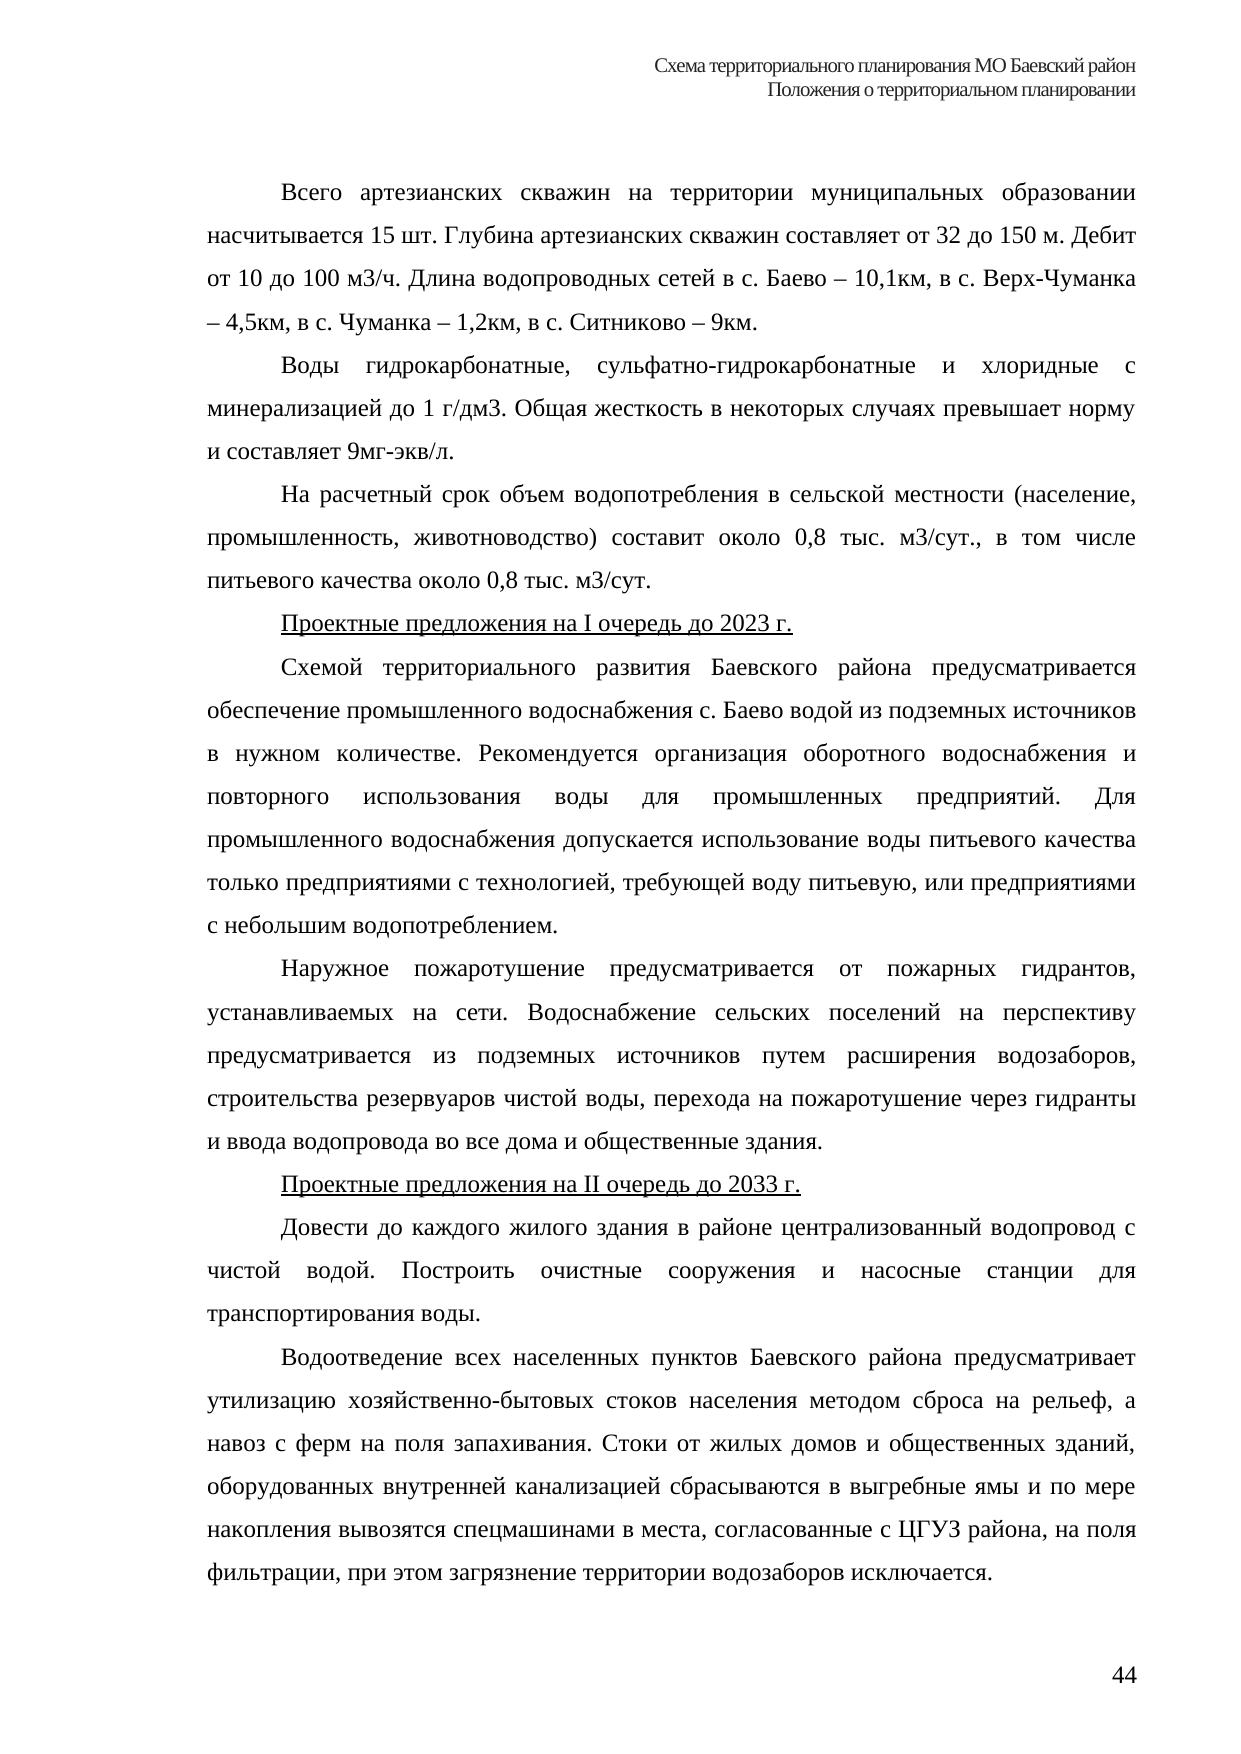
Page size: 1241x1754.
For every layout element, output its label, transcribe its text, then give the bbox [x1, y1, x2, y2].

text Всего артезианских скважин на территории муниципальных образовании насчитывается 15 шт. Глубина артезианских скважин составляет от 32 до 150 м. Дебит от 10 до 100 м3/ч. Длина водопроводных сетей в с. Баево – 10,1км, в с. Верх-Чуманка – 4,5км, в с. Чуманка – 1,2км, в с. Ситниково – 9км. [207, 177, 1137, 335]
text На расчетный срок объем водопотребления в сельской местности (население, промышленность, животноводство) составит около 0,8 тыс. м3/сут., в том числе питьевого качества около 0,8 тыс. м3/сут. [207, 479, 1137, 594]
text Схемой территориального развития Баевского района предусматривается обеспечение промышленного водоснабжения с. Баево водой из подземных источников в нужном количестве. Рекомендуется организация оборотного водоснабжения и повторного использования воды для промышленных предприятий. Для промышленного водоснабжения допускается использование воды питьевого качества только предприятиями с технологией, требующей воду питьевую, или предприятиями с небольшим водопотреблением. [207, 652, 1137, 939]
text Наружное пожаротушение предусматривается от пожарных гидрантов, устанавливаемых на сети. Водоснабжение сельских поселений на перспективу предусматривается из подземных источников путем расширения водозаборов, строительства резервуаров чистой воды, перехода на пожаротушение через гидранты и ввода водопровода во все дома и общественные здания. [207, 953, 1137, 1155]
text Воды гидрокарбонатные, сульфатно-гидрокарбонатные и хлоридные с минерализацией до 1 г/дм3. Общая жесткость в некоторых случаях превышает норму и составляет 9мг-экв/л. [207, 350, 1137, 465]
text Довести до каждого жилого здания в районе централизованный водопровод с чистой водой. Построить очистные сооружения и насосные станции для транспортирования воды. [207, 1212, 1137, 1327]
text Проектные предложения на II очередь до 2033 г. [207, 1169, 1137, 1198]
text Проектные предложения на I очередь до 2023 г. [207, 608, 1137, 637]
text Водоотведение всех населенных пунктов Баевского района предусматривает утилизацию хозяйственно-бытовых стоков населения методом сброса на рельеф, а навоз с ферм на поля запахивания. Стоки от жилых домов и общественных зданий, оборудованных внутренней канализацией сбрасываются в выгребные ямы и по мере накопления вывозятся спецмашинами в места, согласованные с ЦГУЗ района, на поля фильтрации, при этом загрязнение территории водозаборов исключается. [207, 1342, 1137, 1586]
